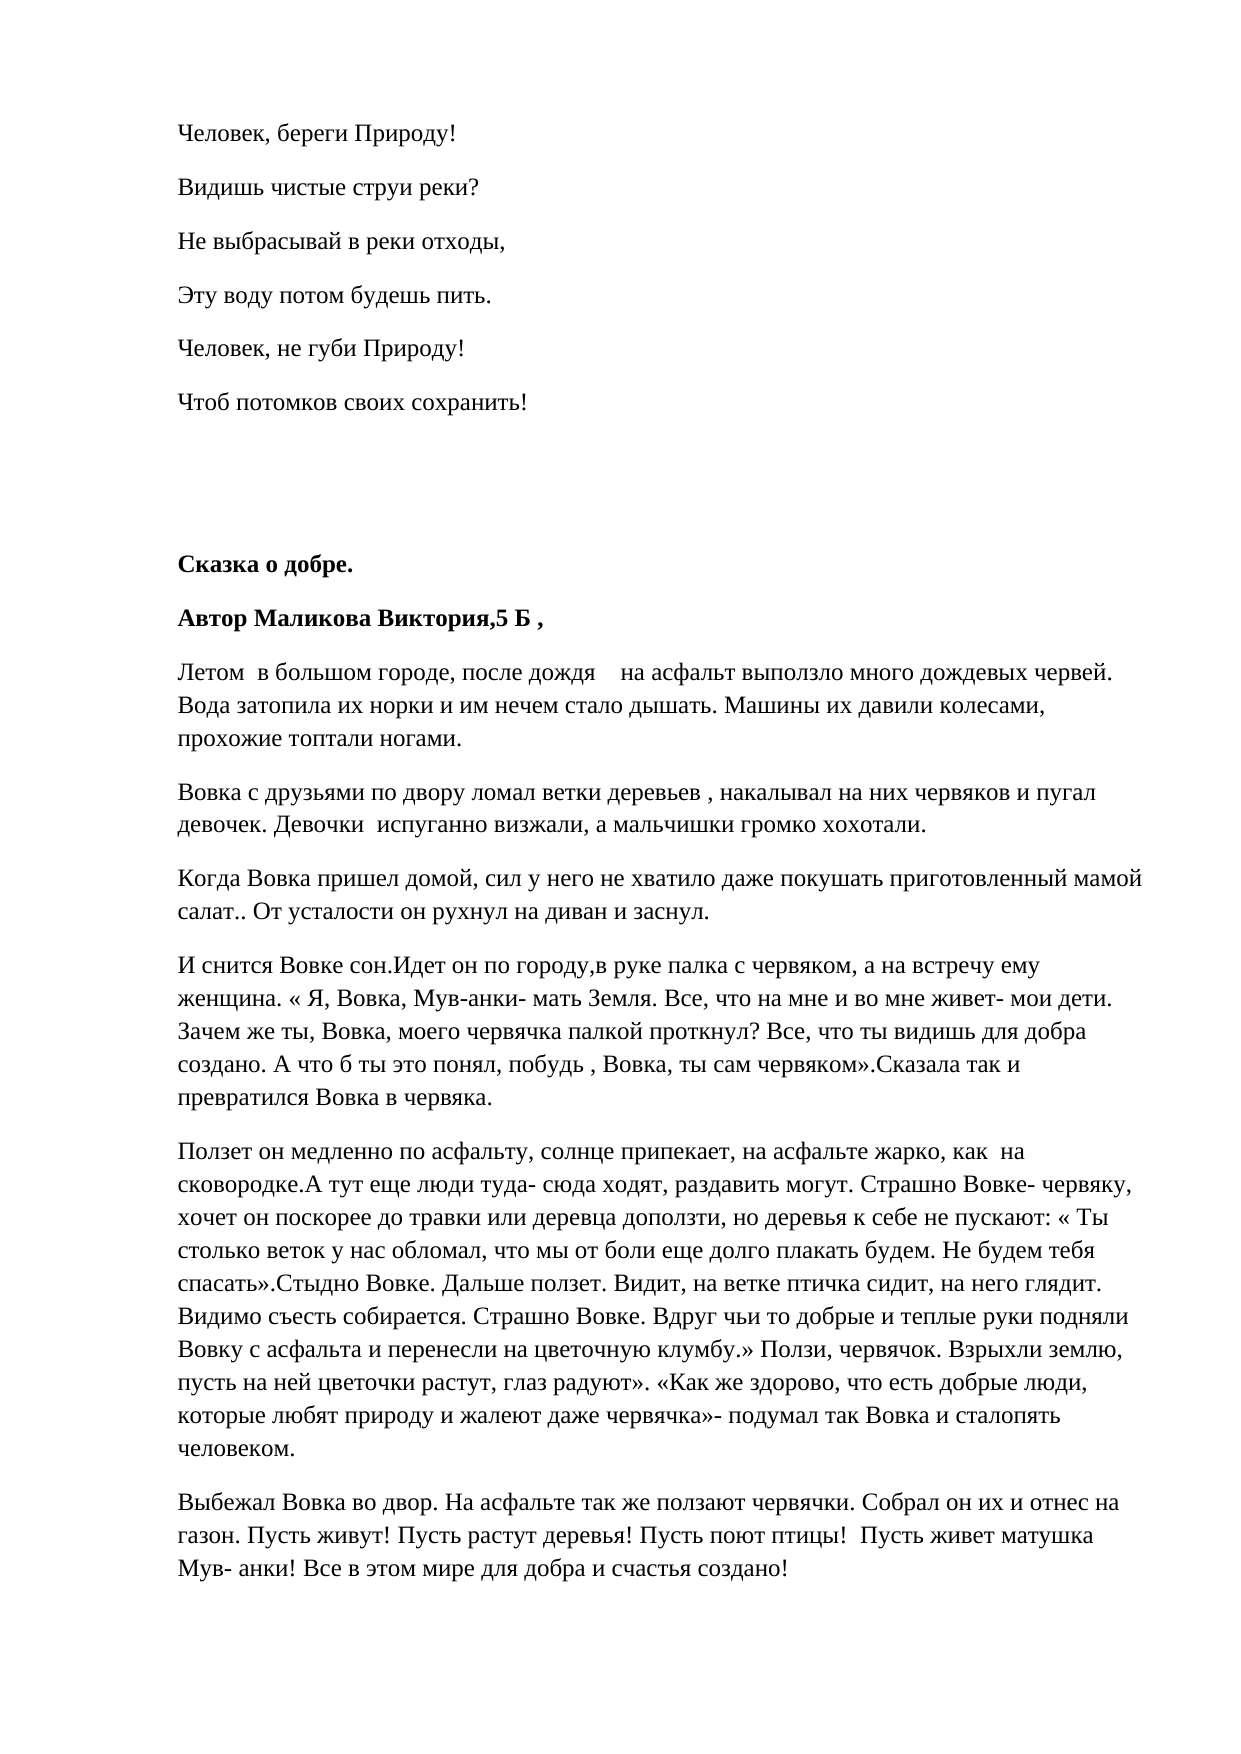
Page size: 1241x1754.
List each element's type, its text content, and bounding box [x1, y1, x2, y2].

text Не выбрасывай в реки отходы, [177, 226, 1152, 254]
text Летом в большом городе, после дождя на асфальт выползло много дождевых червей. Вода затопила их норки и им нечем стало дышать. Машины их давили колесами, прохожие топтали ногами. [177, 657, 1152, 751]
text Человек, не губи Природу! [177, 333, 1152, 362]
text Сказка о добре. [177, 549, 1152, 578]
text Когда Вовка пришел домой, сил у него не хватило даже покушать приготовленный мамой салат.. От усталости он рухнул на диван и заснул. [177, 863, 1152, 925]
text Человек, береги Природу! [177, 118, 1152, 147]
text Выбежал Вовка во двор. На асфальте так же ползают червячки. Собрал он их и отнес на газон. Пусть живут! Пусть растут деревья! Пусть поют птицы! Пусть живет матушка Мув- анки! Все в этом мире для добра и счастья создано! [177, 1487, 1152, 1582]
text Ползет он медленно по асфальту, солнце припекает, на асфальте жарко, как на сковородке.А тут еще люди туда- сюда ходят, раздавить могут. Страшно Вовке- червяку, хочет он поскорее до травки или деревца доползти, но деревья к себе не пускают: « Ты столько веток у нас обломал, что мы от боли еще долго плакать будем. Не будем тебя спасать».Стыдно Вовке. Дальше ползет. Видит, на ветке птичка сидит, на него глядит. Видимо съесть собирается. Страшно Вовке. Вдруг чьи то добрые и теплые руки подняли Вовку с асфальта и перенесли на цветочную клумбу.» Ползи, червячок. Взрыхли землю, пусть на ней цветочки растут, глаз радуют». «Как же здорово, что есть добрые люди, которые любят природу и жалеют даже червячка»- подумал так Вовка и сталопять человеком. [177, 1136, 1152, 1462]
text Автор Маликова Виктория,5 Б , [177, 603, 1152, 632]
text И снится Вовке сон.Идет он по городу,в руке палка с червяком, а на встречу ему женщина. « Я, Вовка, Мув-анки- мать Земля. Все, что на мне и во мне живет- мои дети. Зачем же ты, Вовка, моего червячка палкой проткнул? Все, что ты видишь для добра создано. А что б ты это понял, побудь , Вовка, ты сам червяком».Сказала так и превратился Вовка в червяка. [177, 950, 1152, 1111]
text Чтоб потомков своих сохранить! [177, 387, 1152, 416]
text Видишь чистые струи реки? [177, 172, 1152, 201]
text Эту воду потом будешь пить. [177, 280, 1152, 308]
text Вовка с друзьями по двору ломал ветки деревьев , накалывал на них червяков и пугал девочек. Девочки испуганно визжали, а мальчишки громко хохотали. [177, 777, 1152, 838]
